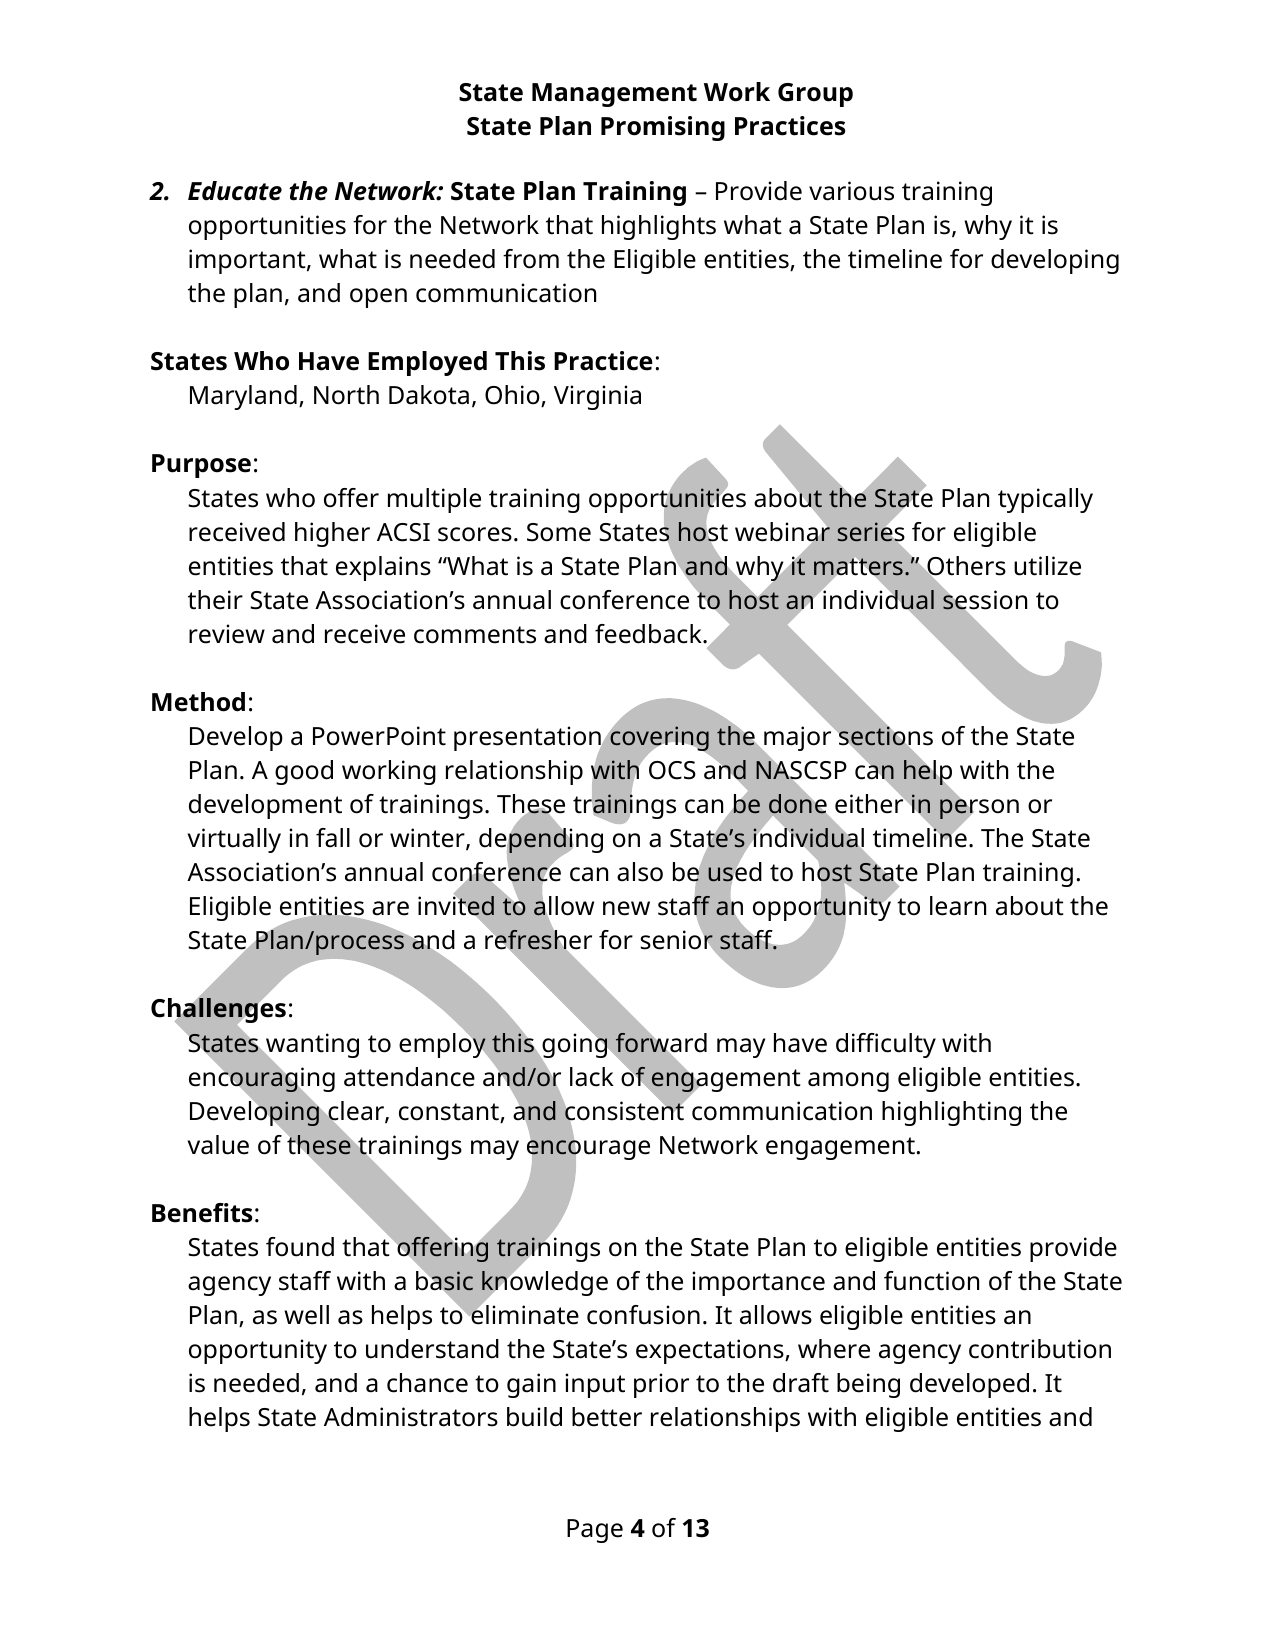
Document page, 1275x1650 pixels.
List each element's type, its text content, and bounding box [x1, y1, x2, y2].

list Educate the Network: State Plan Training – Provide various training opportunities for the Network that highlights what a State Plan is, why it is important, what is needed from the Eligible entities, the timeline for developing the plan, and open communication [150, 174, 1125, 310]
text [187, 1229, 1125, 1434]
text Benefits: [150, 1196, 1125, 1229]
text States Who Have Employed This Practice: [150, 344, 1125, 378]
text Maryland, North Dakota, Ohio, Virginia [187, 378, 1125, 412]
text States who offer multiple training opportunities about the State Plan typically received higher ACSI scores. Some States host webinar series for eligible entities that explains “What is a State Plan and why it matters.” Others utilize their State Association’s annual conference to host an individual session to review and receive comments and feedback. [187, 480, 1125, 651]
text Develop a PowerPoint presentation covering the major sections of the State Plan. A good working relationship with OCS and NASCSP can help with the development of trainings. These trainings can be done either in person or virtually in fall or winter, depending on a State’s individual timeline. The State Association’s annual conference can also be used to host State Plan training. Eligible entities are invited to allow new staff an opportunity to learn about the State Plan/process and a refresher for senior staff. [187, 719, 1125, 957]
text Purpose: [150, 446, 1125, 480]
text Challenges: [150, 991, 1125, 1025]
text Method: [150, 684, 1125, 719]
text States wanting to employ this going forward may have difficulty with encouraging attendance and/or lack of engagement among eligible entities. Developing clear, constant, and consistent communication highlighting the value of these trainings may encourage Network engagement. [187, 1025, 1125, 1161]
